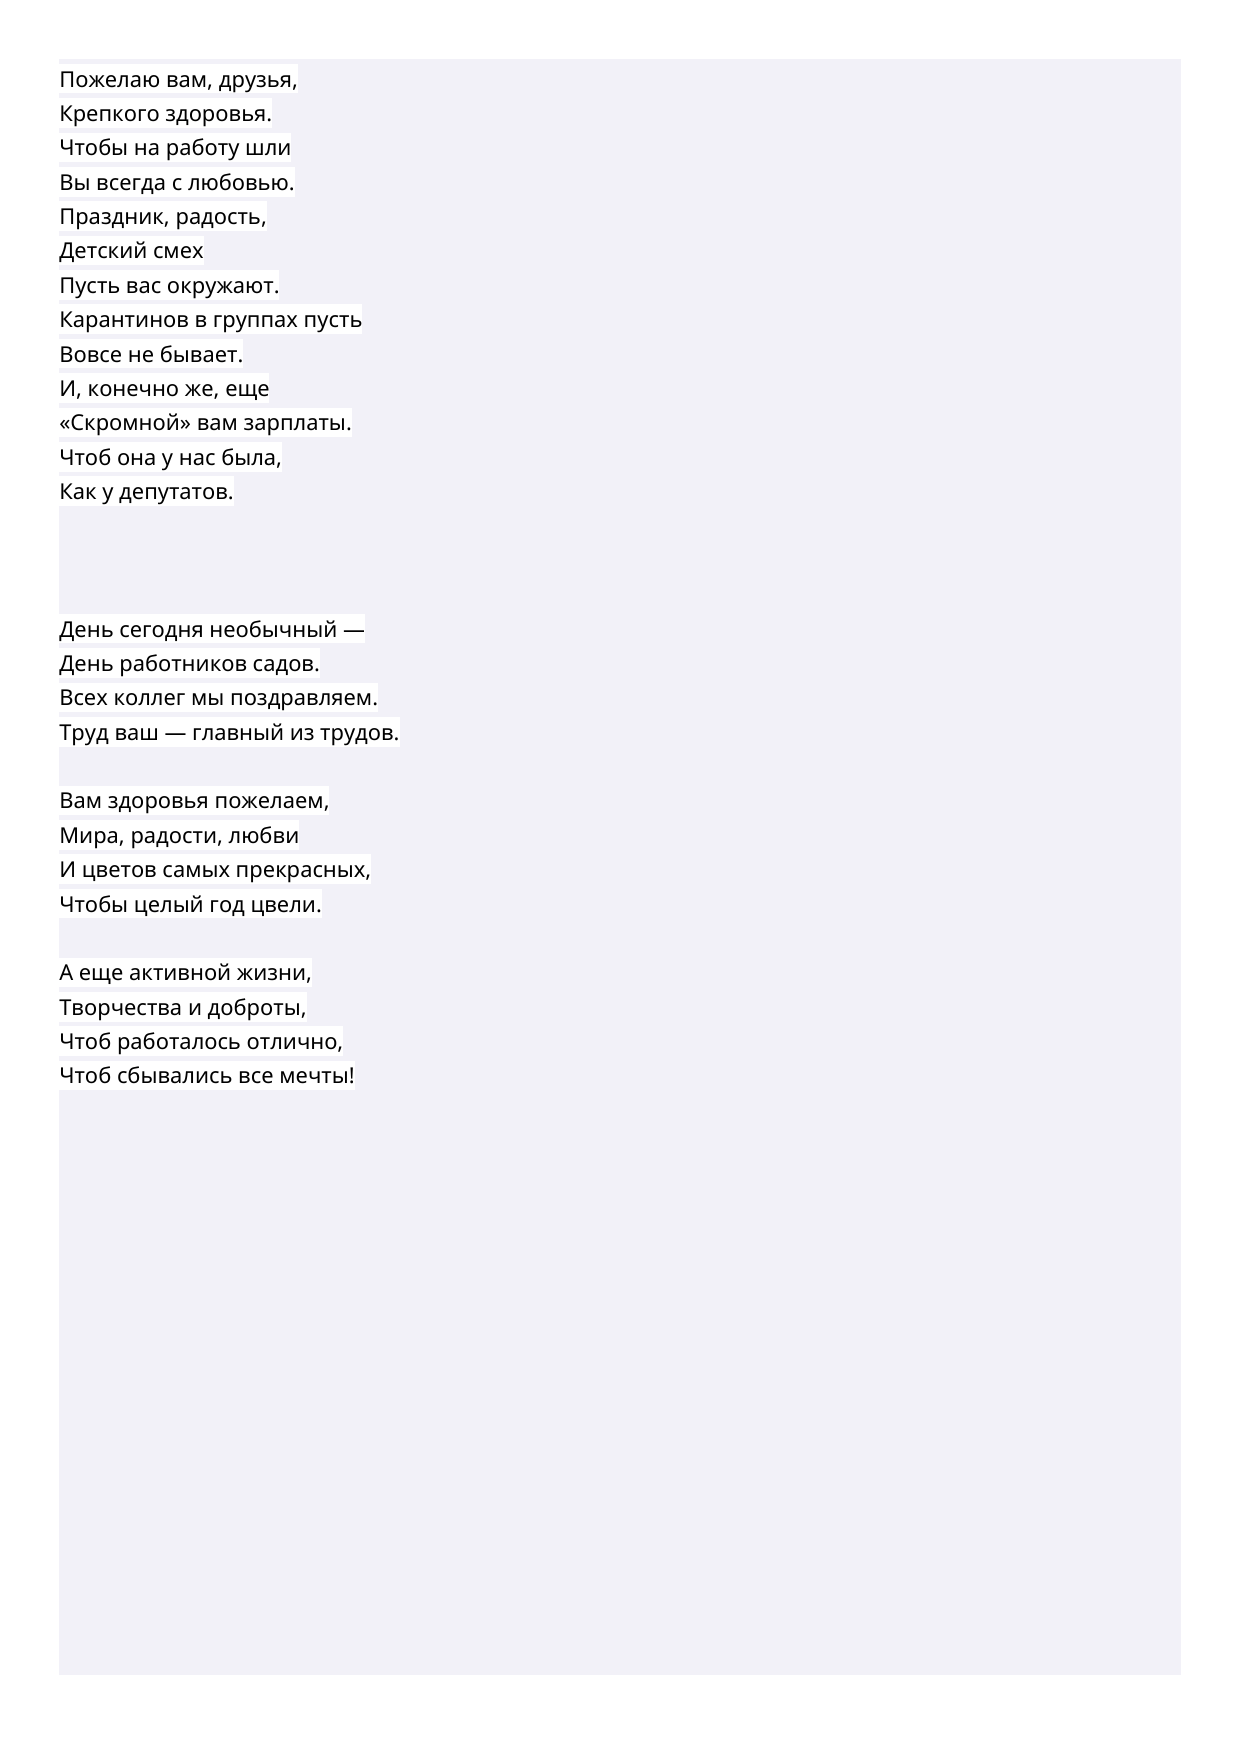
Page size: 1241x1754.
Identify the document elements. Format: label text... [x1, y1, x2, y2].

text День сегодня необычный — День работников садов. Всех коллег мы поздравляем. Труд ваш — главный из трудов. Вам здоровья пожелаем, Мира, радости, любви И цветов самых прекрасных, Чтобы целый год цвели. А еще активной жизни, Творчества и доброты, Чтоб работалось отлично, Чтоб сбывались все мечты! [59, 609, 1181, 1125]
text Пожелаю вам, друзья, Крепкого здоровья. Чтобы на работу шли Вы всегда с любовью. Праздник, радость, Детский смех Пусть вас окружают. Карантинов в группах пусть Вовсе не бывает. И, конечно же, еще «Скромной» вам зарплаты. Чтоб она у нас была, Как у депутатов. [59, 59, 1181, 540]
